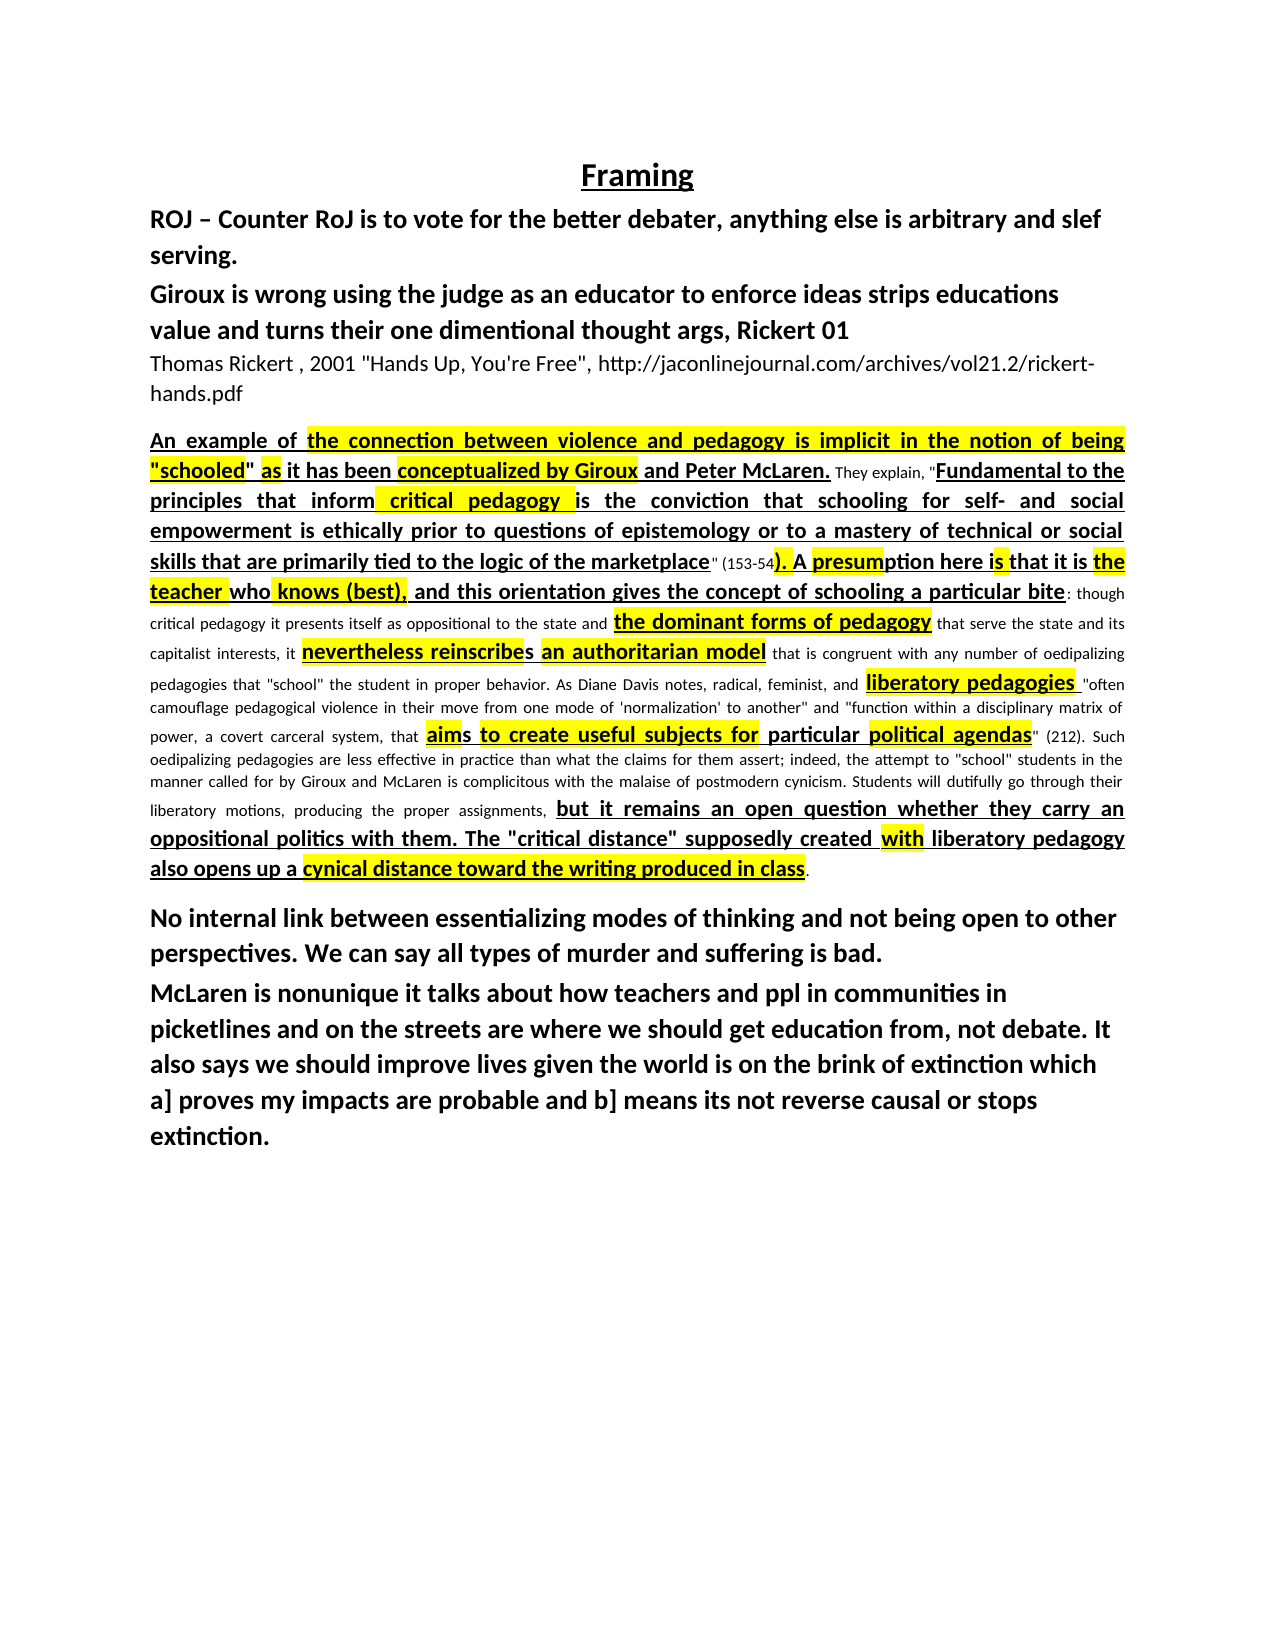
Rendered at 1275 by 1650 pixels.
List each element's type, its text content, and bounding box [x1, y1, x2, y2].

subtitle Framing [150, 154, 1125, 195]
text Thomas Rickert , 2001 "Hands Up, You're Free", http://jaconlinejournal.com/archives/vol21.2/rickert-hands.pdf [150, 349, 1125, 407]
subtitle ROJ – Counter RoJ is to vote for the better debater, anything else is arbitrary and slef serving. [150, 202, 1125, 271]
subtitle McLaren is nonunique it talks about how teachers and ppl in communities in picketlines and on the streets are where we should get education from, not debate. It also says we should improve lives given the world is on the brink of extinction which a] proves my impacts are probable and b] means its not reverse causal or stops extinction. [150, 976, 1125, 1152]
text An example of the connection between violence and pedagogy is implicit in the notion of being "schooled" as it has been conceptualized by Giroux and Peter McLaren. They explain, "Fundamental to the principles that inform critical pedagogy is the conviction that schooling for self- and social empowerment is ethically prior to questions of epistemology or to a mastery of technical or social skills that are primarily tied to the logic of the marketplace" (153-54). A presumption here is that it is the teacher who knows (best), and this orientation gives the concept of schooling a particular bite: though critical pedagogy it presents itself as oppositional to the state and the dominant forms of pedagogy that serve the state and its capitalist interests, it nevertheless reinscribes an authoritarian model that is congruent with any number of oedipalizing pedagogies that "school" the student in proper behavior. As Diane Davis notes, radical, feminist, and liberatory pedagogies "often camouflage pedagogical violence in their move from one mode of 'normalization' to another" and "function within a disciplinary matrix of power, a covert carceral system, that aims to create useful subjects for particular political agendas" (212). Such oedipalizing pedagogies are less effective in practice than what the claims for them assert; indeed, the attempt to "school" students in the manner called for by Giroux and McLaren is complicitous with the malaise of postmodern cynicism. Students will dutifully go through their liberatory motions, producing the proper assignments, but it remains an open question whether they carry an oppositional politics with them. The "critical distance" supposedly created with liberatory pedagogy also opens up a cynical distance toward the writing produced in class. [150, 512, 1125, 882]
subtitle No internal link between essentializing modes of thinking and not being open to other perspectives. We can say all types of murder and suffering is bad. [150, 901, 1125, 970]
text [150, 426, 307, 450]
subtitle Giroux is wrong using the judge as an educator to enforce ideas strips educations value and turns their one dimentional thought args, Rickert 01 [150, 278, 1125, 346]
